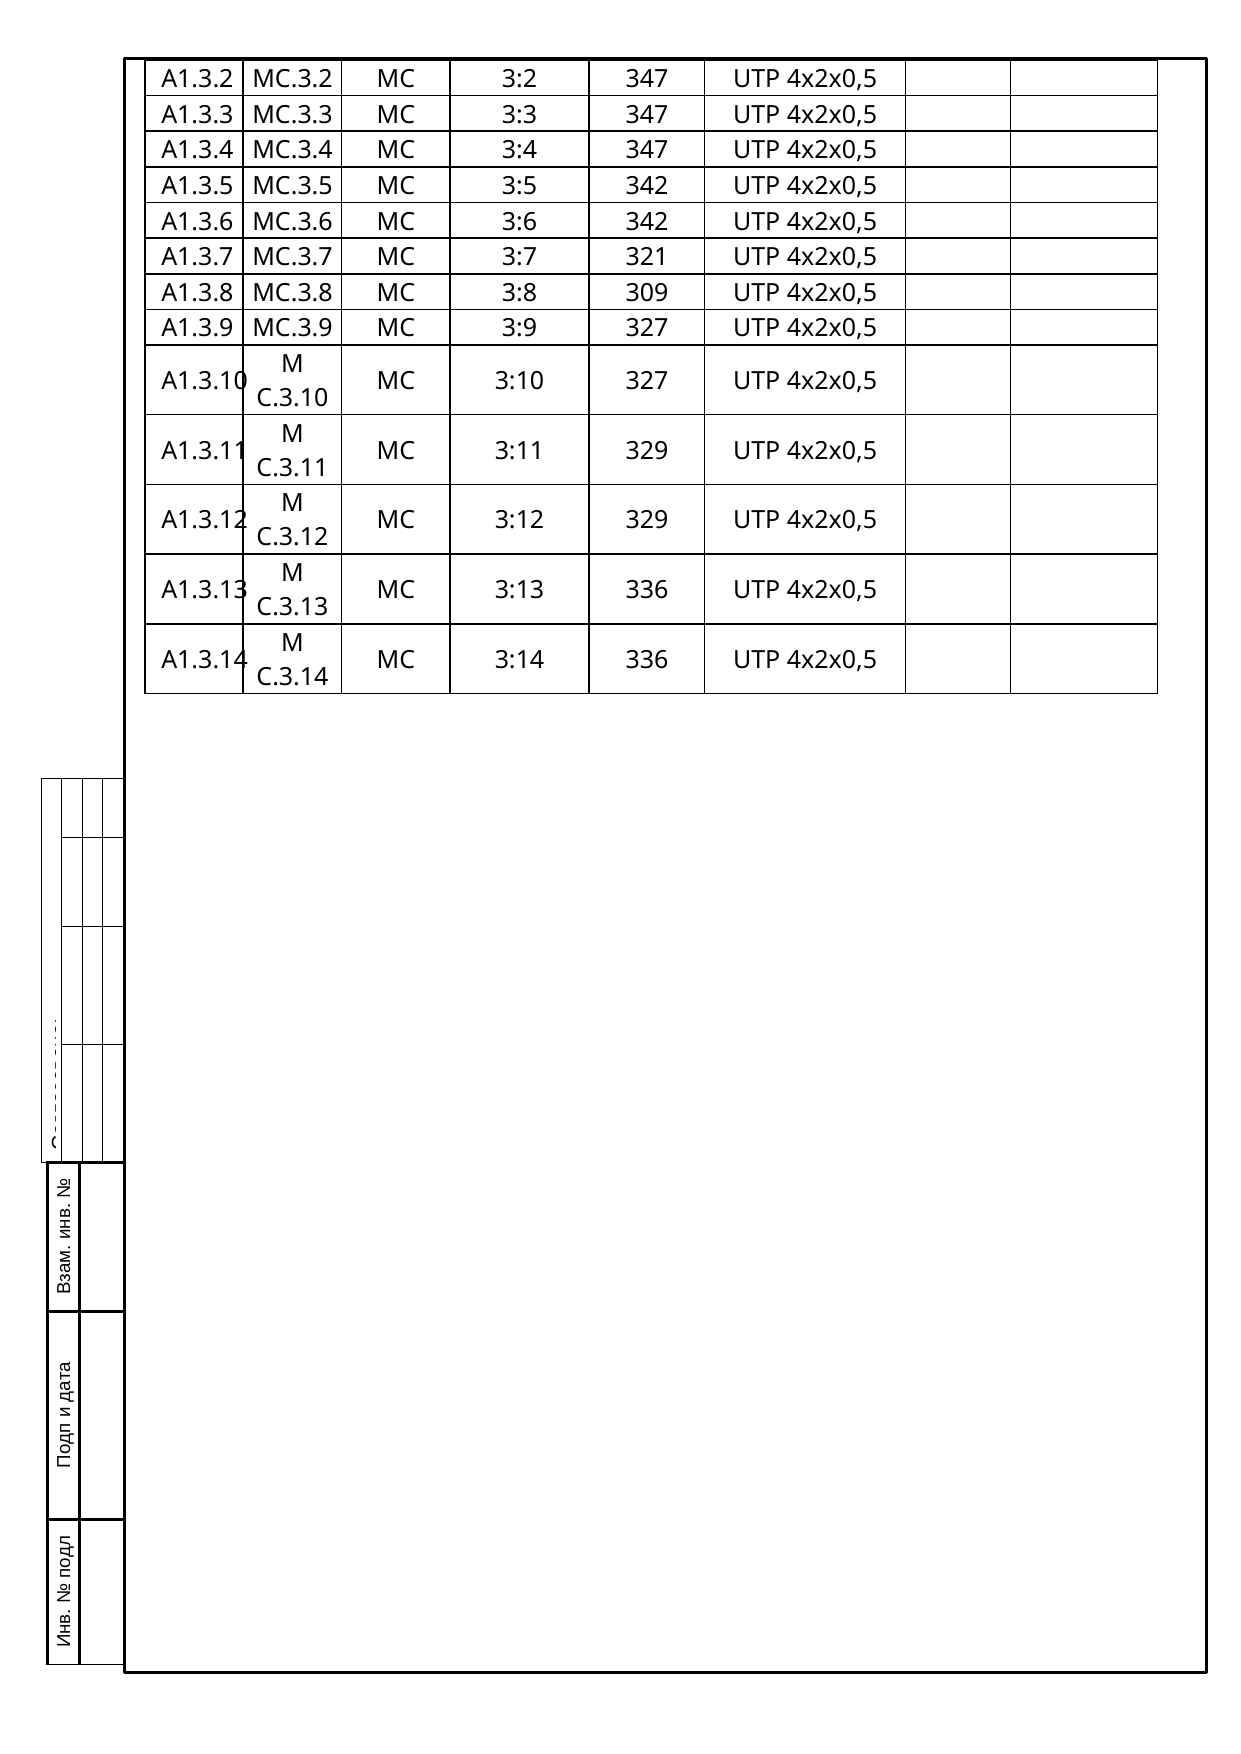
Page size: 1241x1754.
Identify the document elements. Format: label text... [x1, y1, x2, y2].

table_cell 347 [590, 96, 704, 130]
table_cell A1.3.2 [146, 61, 242, 95]
table_cell A1.3.13 [146, 555, 242, 623]
table_cell MC [342, 168, 449, 202]
table_cell 3:5 [451, 168, 588, 202]
table_cell [1011, 203, 1157, 237]
table_cell MC [342, 555, 449, 623]
table_cell МС.3.11 [244, 415, 341, 483]
table_cell [906, 132, 1010, 166]
table_cell UTP 4х2х0,5 [705, 168, 905, 202]
table_cell A1.3.12 [146, 485, 242, 553]
table_cell UTP 4х2х0,5 [705, 485, 905, 553]
table_cell A1.3.5 [146, 168, 242, 202]
table_cell [906, 61, 1010, 95]
table_cell 3:12 [451, 485, 588, 553]
table_cell MC [342, 275, 449, 308]
table_cell 329 [590, 415, 704, 483]
table_cell [1011, 555, 1157, 623]
table_cell 342 [590, 203, 704, 237]
table_cell UTP 4х2х0,5 [705, 275, 905, 308]
table_cell UTP 4х2х0,5 [705, 61, 905, 95]
table_cell UTP 4х2х0,5 [705, 96, 905, 130]
table_cell [1011, 415, 1157, 483]
table_cell МС.3.4 [244, 132, 341, 166]
table_cell 327 [590, 310, 704, 344]
table_cell UTP 4х2х0,5 [705, 203, 905, 237]
table_cell A1.3.7 [146, 239, 242, 273]
table_cell [1011, 485, 1157, 553]
table_cell 3:8 [451, 275, 588, 308]
table_cell MC [342, 132, 449, 166]
table_cell 3:14 [451, 625, 588, 692]
table_cell [906, 485, 1010, 553]
table_cell [906, 275, 1010, 308]
table_cell MC [342, 203, 449, 237]
table_cell [1011, 61, 1157, 95]
table_cell UTP 4х2х0,5 [705, 625, 905, 692]
table_cell [906, 346, 1010, 414]
table_cell A1.3.3 [146, 96, 242, 130]
table_cell [906, 168, 1010, 202]
table_cell A1.3.9 [146, 310, 242, 344]
table_cell A1.3.4 [146, 132, 242, 166]
table_cell МС.3.8 [244, 275, 341, 308]
table_cell MC [342, 346, 449, 414]
table_cell 327 [590, 346, 704, 414]
table_cell [906, 239, 1010, 273]
table_cell [906, 310, 1010, 344]
table_cell UTP 4х2х0,5 [705, 239, 905, 273]
table_cell [1011, 96, 1157, 130]
table_cell [1011, 275, 1157, 308]
table_cell UTP 4х2х0,5 [705, 132, 905, 166]
table_cell 3:10 [451, 346, 588, 414]
table_cell A1.3.10 [146, 346, 242, 414]
table_cell МС.3.5 [244, 168, 341, 202]
table_cell UTP 4х2х0,5 [705, 310, 905, 344]
table_cell 3:13 [451, 555, 588, 623]
table_cell [1011, 132, 1157, 166]
table_cell МС.3.7 [244, 239, 341, 273]
table_cell МС.3.3 [244, 96, 341, 130]
table_cell [906, 625, 1010, 692]
table_cell UTP 4х2х0,5 [705, 346, 905, 414]
table_cell UTP 4х2х0,5 [705, 555, 905, 623]
table_cell 3:9 [451, 310, 588, 344]
table_cell МС.3.10 [244, 346, 341, 414]
table_cell 3:6 [451, 203, 588, 237]
table_cell 336 [590, 625, 704, 692]
table_cell [906, 96, 1010, 130]
table_cell [906, 555, 1010, 623]
table_cell [1011, 168, 1157, 202]
table_cell 321 [590, 239, 704, 273]
table_cell 3:4 [451, 132, 588, 166]
table_cell 329 [590, 485, 704, 553]
table_cell A1.3.6 [146, 203, 242, 237]
table_cell 347 [590, 132, 704, 166]
table_cell UTP 4х2х0,5 [705, 415, 905, 483]
table_cell [1011, 625, 1157, 692]
table_cell МС.3.12 [244, 485, 341, 553]
table_cell МС.3.6 [244, 203, 341, 237]
table_cell 336 [590, 555, 704, 623]
table_cell [906, 203, 1010, 237]
table_cell [906, 415, 1010, 483]
table_cell 342 [590, 168, 704, 202]
table_cell A1.3.14 [146, 625, 242, 692]
table_cell MC [342, 485, 449, 553]
table_cell МС.3.2 [244, 61, 341, 95]
table_cell MC [342, 310, 449, 344]
table_cell 3:7 [451, 239, 588, 273]
table_cell 3:3 [451, 96, 588, 130]
table_cell 309 [590, 275, 704, 308]
table_cell [1011, 310, 1157, 344]
table_cell МС.3.13 [244, 555, 341, 623]
table_cell 3:2 [451, 61, 588, 95]
table_cell 3:11 [451, 415, 588, 483]
table_cell МС.3.9 [244, 310, 341, 344]
table_cell A1.3.11 [146, 415, 242, 483]
table_cell MC [342, 625, 449, 692]
table_cell MC [342, 96, 449, 130]
table_cell MC [342, 61, 449, 95]
table_cell A1.3.8 [146, 275, 242, 308]
table_cell MC [342, 415, 449, 483]
table_cell 347 [590, 61, 704, 95]
table_cell [1011, 346, 1157, 414]
table_cell [1011, 239, 1157, 273]
table_cell MC [342, 239, 449, 273]
table_cell МС.3.14 [244, 625, 341, 692]
